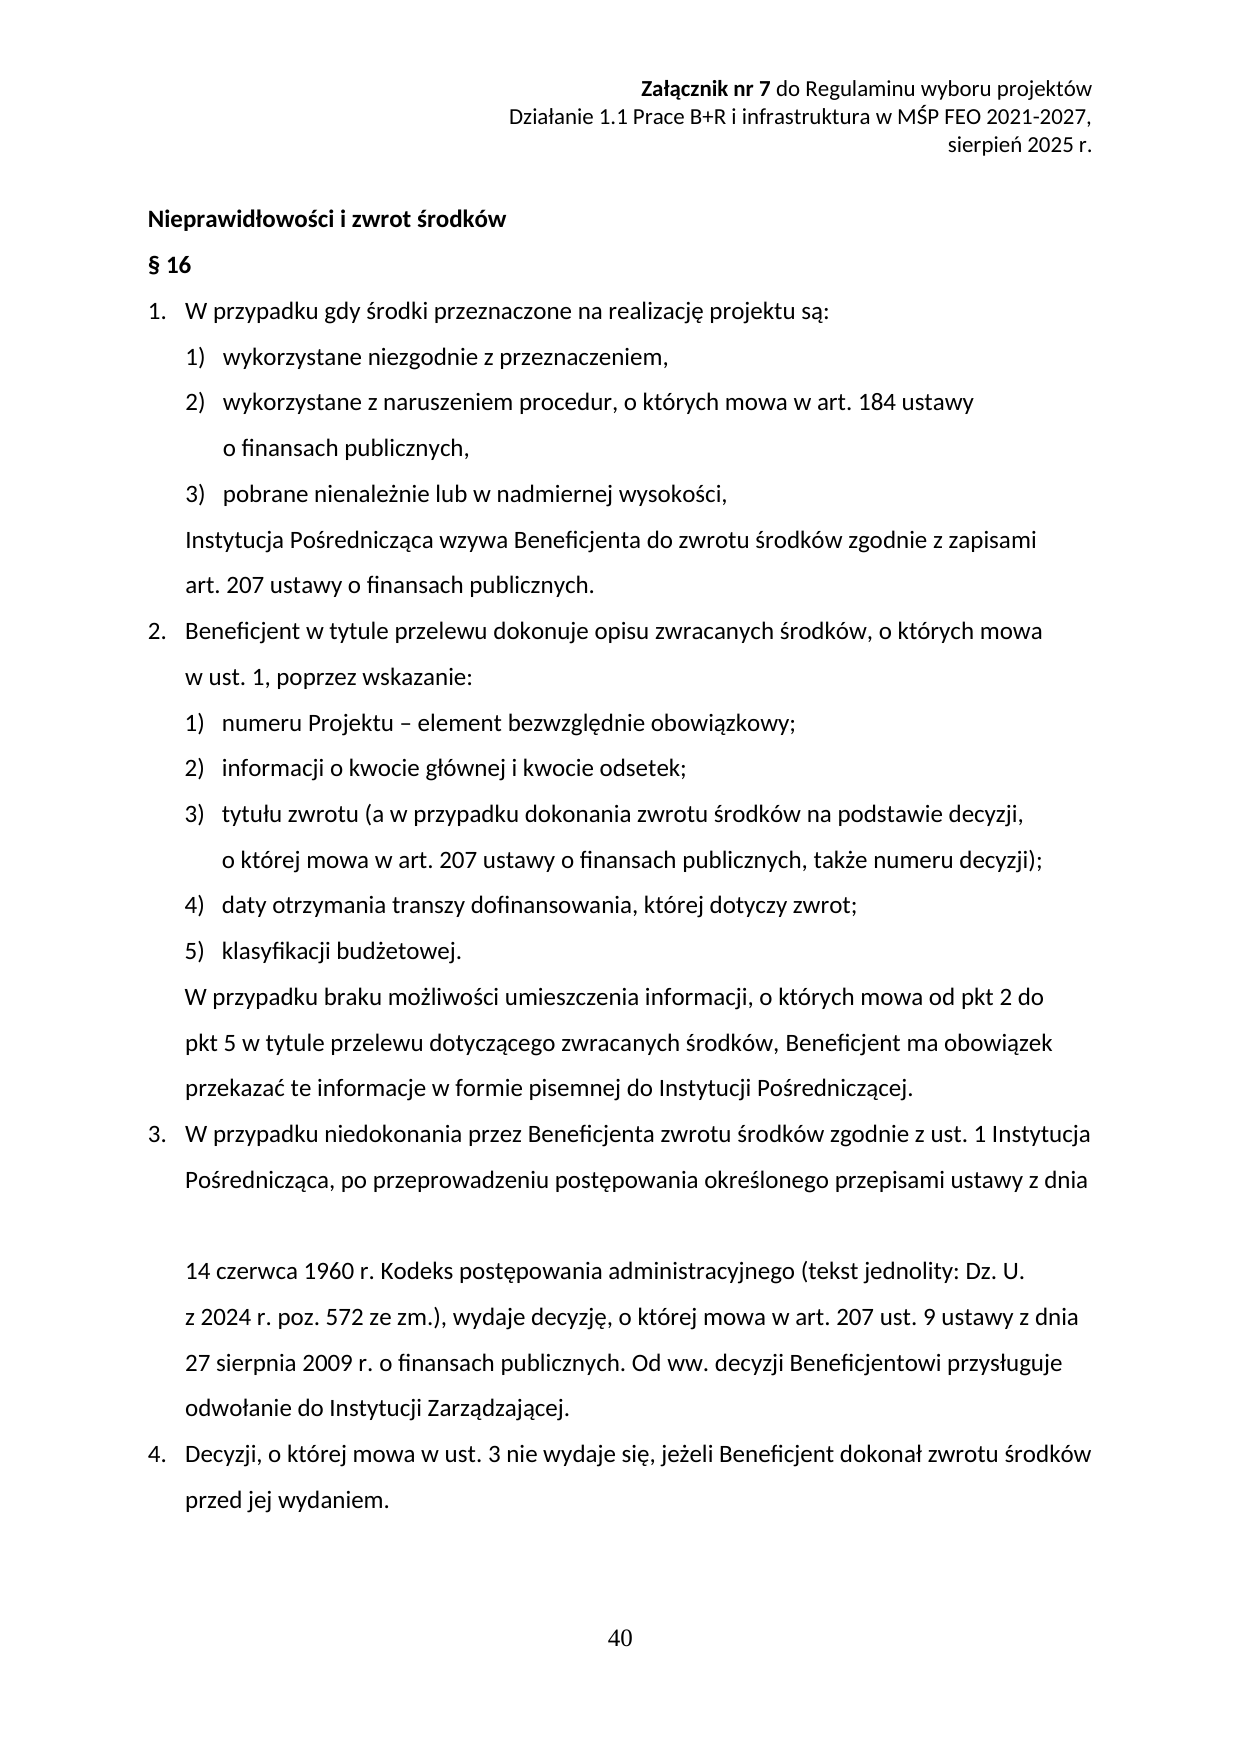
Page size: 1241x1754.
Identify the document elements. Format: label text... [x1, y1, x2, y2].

text § 16 [148, 249, 1092, 280]
list klasyfikacji budżetowej. [184, 935, 1092, 966]
list informacji o kwocie głównej i kwocie odsetek; [184, 752, 1092, 783]
text Nieprawidłowości i zwrot środków [148, 204, 1092, 234]
list W przypadku niedokonania przez Beneficjenta zwrotu środków zgodnie z ust. 1 Instytucja Pośrednicząca, po przeprowadzeniu postępowania określonego przepisami ustawy z dnia 14 czerwca 1960 r. Kodeks postępowania administracyjnego (tekst jednolity: Dz. U. z 2024 r. poz. 572 ze zm.), wydaje decyzję, o której mowa w art. 207 ust. 9 ustawy z dnia 27 sierpnia 2009 r. o finansach publicznych. Od ww. decyzji Beneficjentowi przysługuje odwołanie do Instytucji Zarządzającej. [148, 1118, 1092, 1423]
list Decyzji, o której mowa w ust. 3 nie wydaje się, jeżeli Beneficjent dokonał zwrotu środków przed jej wydaniem. [148, 1438, 1092, 1514]
list pobrane nienależnie lub w nadmiernej wysokości, [185, 478, 1092, 508]
list numeru Projektu – element bezwzględnie obowiązkowy; [184, 707, 1092, 737]
text W przypadku braku możliwości umieszczenia informacji, o których mowa od pkt 2 do pkt 5 w tytule przelewu dotyczącego zwracanych środków, Beneficjent ma obowiązek przekazać te informacje w formie pisemnej do Instytucji Pośredniczącej. [184, 981, 1092, 1103]
list tytułu zwrotu (a w przypadku dokonania zwrotu środków na podstawie decyzji, o której mowa w art. 207 ustawy o finansach publicznych, także numeru decyzji); [184, 798, 1092, 874]
list Beneficjent w tytule przelewu dokonuje opisu zwracanych środków, o których mowa w ust. 1, poprzez wskazanie: [148, 615, 1092, 691]
list wykorzystane z naruszeniem procedur, o których mowa w art. 184 ustawy o finansach publicznych, [185, 387, 1092, 463]
list wykorzystane niezgodnie z przeznaczeniem, [185, 341, 1092, 371]
list daty otrzymania transzy dofinansowania, której dotyczy zwrot; [184, 889, 1092, 920]
text Instytucja Pośrednicząca wzywa Beneficjenta do zwrotu środków zgodnie z zapisami art. 207 ustawy o finansach publicznych. [185, 524, 1092, 600]
list W przypadku gdy środki przeznaczone na realizację projektu są: [148, 295, 1092, 326]
